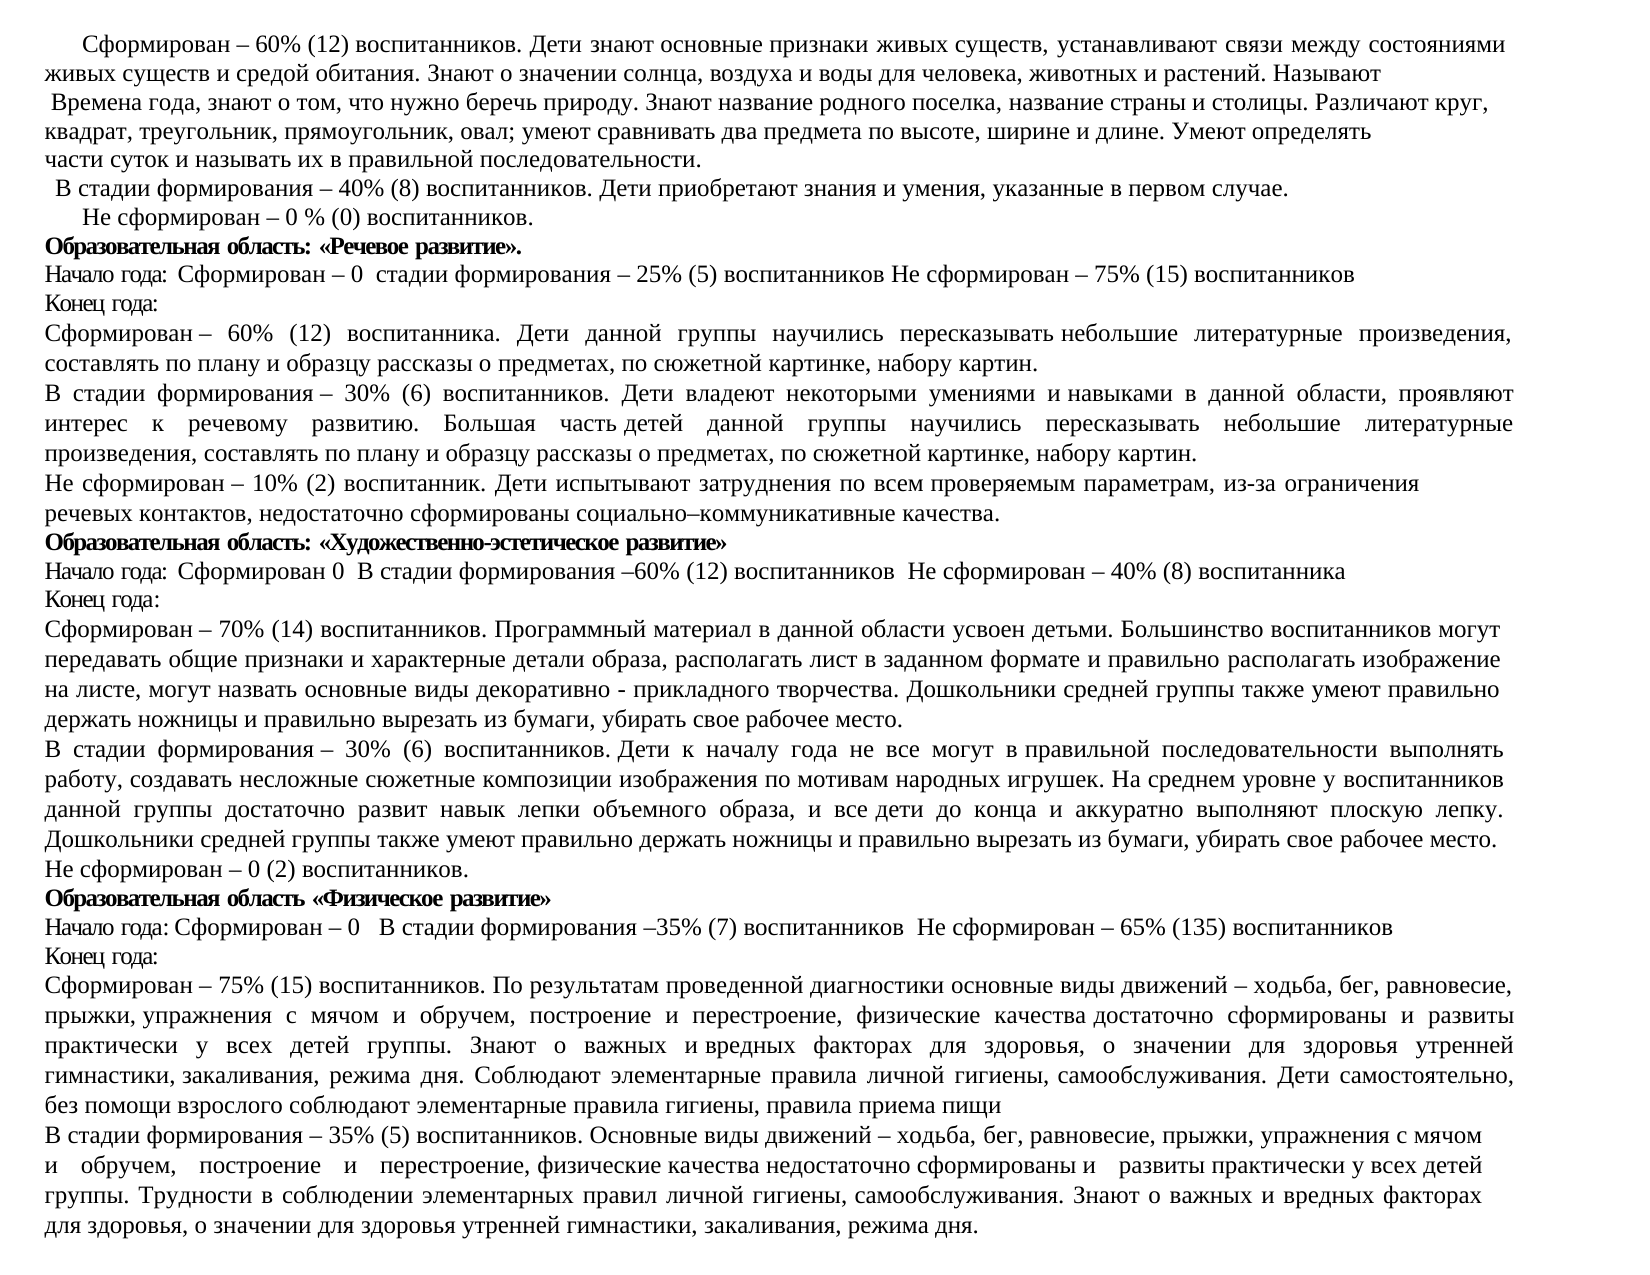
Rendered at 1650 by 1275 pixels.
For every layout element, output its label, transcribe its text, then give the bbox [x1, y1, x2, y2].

subtitle Начало года: Сформирован – 0 В стадии формирования –35% (7) воспитанников Не сформирован – 65% (135) воспитанников [44, 912, 1532, 941]
text Сформирован – 60% (12) воспитанника. Дети данной группы научились пересказывать небольшие литературные произведения, составлять по плану и образцу рассказы о предметах, по сюжетной картинке, набору картин. [44, 317, 1512, 377]
text Времена года, знают о том, что нужно беречь природу. Знают название родного поселка, название страны и столицы. Различают круг, квадрат, треугольник, прямоугольник, овал; умеют сравнивать два предмета по высоте, ширине и длине. Умеют определять части суток и называть их в правильной последовательности. [44, 87, 1532, 173]
text Не сформирован – 10% (2) воспитанник. Дети испытывают затруднения по всем проверяемым параметрам, из-за ограничения речевых контактов, недостаточно сформированы социально–коммуникативные качества. [44, 467, 1420, 527]
text В стадии формирования – 30% (6) воспитанников. Дети владеют некоторыми умениями и навыками в данной области, проявляют интерес к речевому развитию. Большая часть детей данной группы научились пересказывать небольшие литературные произведения, составлять по плану и образцу рассказы о предметах, по сюжетной картинке, набору картин. [44, 377, 1514, 467]
subtitle Начало года: Сформирован – 0 стадии формирования – 25% (5) воспитанников Не сформирован – 75% (15) воспитанников [44, 259, 1532, 288]
text Не сформирован – 0 % (0) воспитанников. [44, 202, 1517, 231]
text В стадии формирования – 40% (8) воспитанников. Дети приобретают знания и умения, указанные в первом случае. [55, 173, 1532, 202]
subtitle Образовательная область: «Речевое развитие». [44, 231, 1532, 259]
text В стадии формирования – 35% (5) воспитанников. Основные виды движений – ходьба, бег, равновесие, прыжки, упражнения с мячом и обручем, построение и перестроение, физические качества недостаточно сформированы и развиты практически у всех детей группы. Трудности в соблюдении элементарных правил личной гигиены, самообслуживания. Знают о важных и вредных факторах для здоровья, о значении для здоровья утренней гимнастики, закаливания, режима дня. [44, 1119, 1482, 1239]
subtitle Конец года: [44, 288, 1532, 317]
text Сформирован – 60% (12) воспитанников. Дети знают основные признаки живых существ, устанавливают связи между состояниями живых существ и средой обитания. Знают о значении солнца, воздуха и воды для человека, животных и растений. Называют [44, 29, 1506, 87]
subtitle Образовательная область «Физическое развитие» [44, 883, 1532, 912]
subtitle Конец года: [44, 941, 1532, 969]
text Сформирован – 75% (15) воспитанников. По результатам проведенной диагностики основные виды движений – ходьба, бег, равновесие, прыжки, упражнения с мячом и обручем, построение и перестроение, физические качества достаточно сформированы и развиты практически у всех детей группы. Знают о важных и вредных факторах для здоровья, о значении для здоровья утренней гимнастики, закаливания, режима дня. Соблюдают элементарные правила личной гигиены, самообслуживания. Дети самостоятельно, без помощи взрослого соблюдают элементарные правила гигиены, правила приема пищи [44, 969, 1514, 1119]
text В стадии формирования – 30% (6) воспитанников. Дети к началу года не все могут в правильной последовательности выполнять работу, создавать несложные сюжетные композиции изображения по мотивам народных игрушек. На среднем уровне у воспитанников данной группы достаточно развит навык лепки объемного образа, и все дети до конца и аккуратно выполняют плоскую лепку. Дошкольники средней группы также умеют правильно держать ножницы и правильно вырезать из бумаги, убирать свое рабочее место. [44, 733, 1504, 853]
subtitle Конец года: [44, 584, 1532, 613]
subtitle Начало года: Сформирован 0 В стадии формирования –60% (12) воспитанников Не сформирован – 40% (8) воспитанника [44, 556, 1532, 584]
text Не сформирован – 0 (2) воспитанников. [44, 853, 1487, 883]
text Сформирован – 70% (14) воспитанников. Программный материал в данной области усвоен детьми. Большинство воспитанников могут передавать общие признаки и характерные детали образа, располагать лист в заданном формате и правильно располагать изображение на листе, могут назвать основные виды декоративно - прикладного творчества. Дошкольники средней группы также умеют правильно держать ножницы и правильно вырезать из бумаги, убирать свое рабочее место. [44, 613, 1501, 733]
subtitle Образовательная область: «Художественно-эстетическое развитие» [44, 527, 1532, 556]
